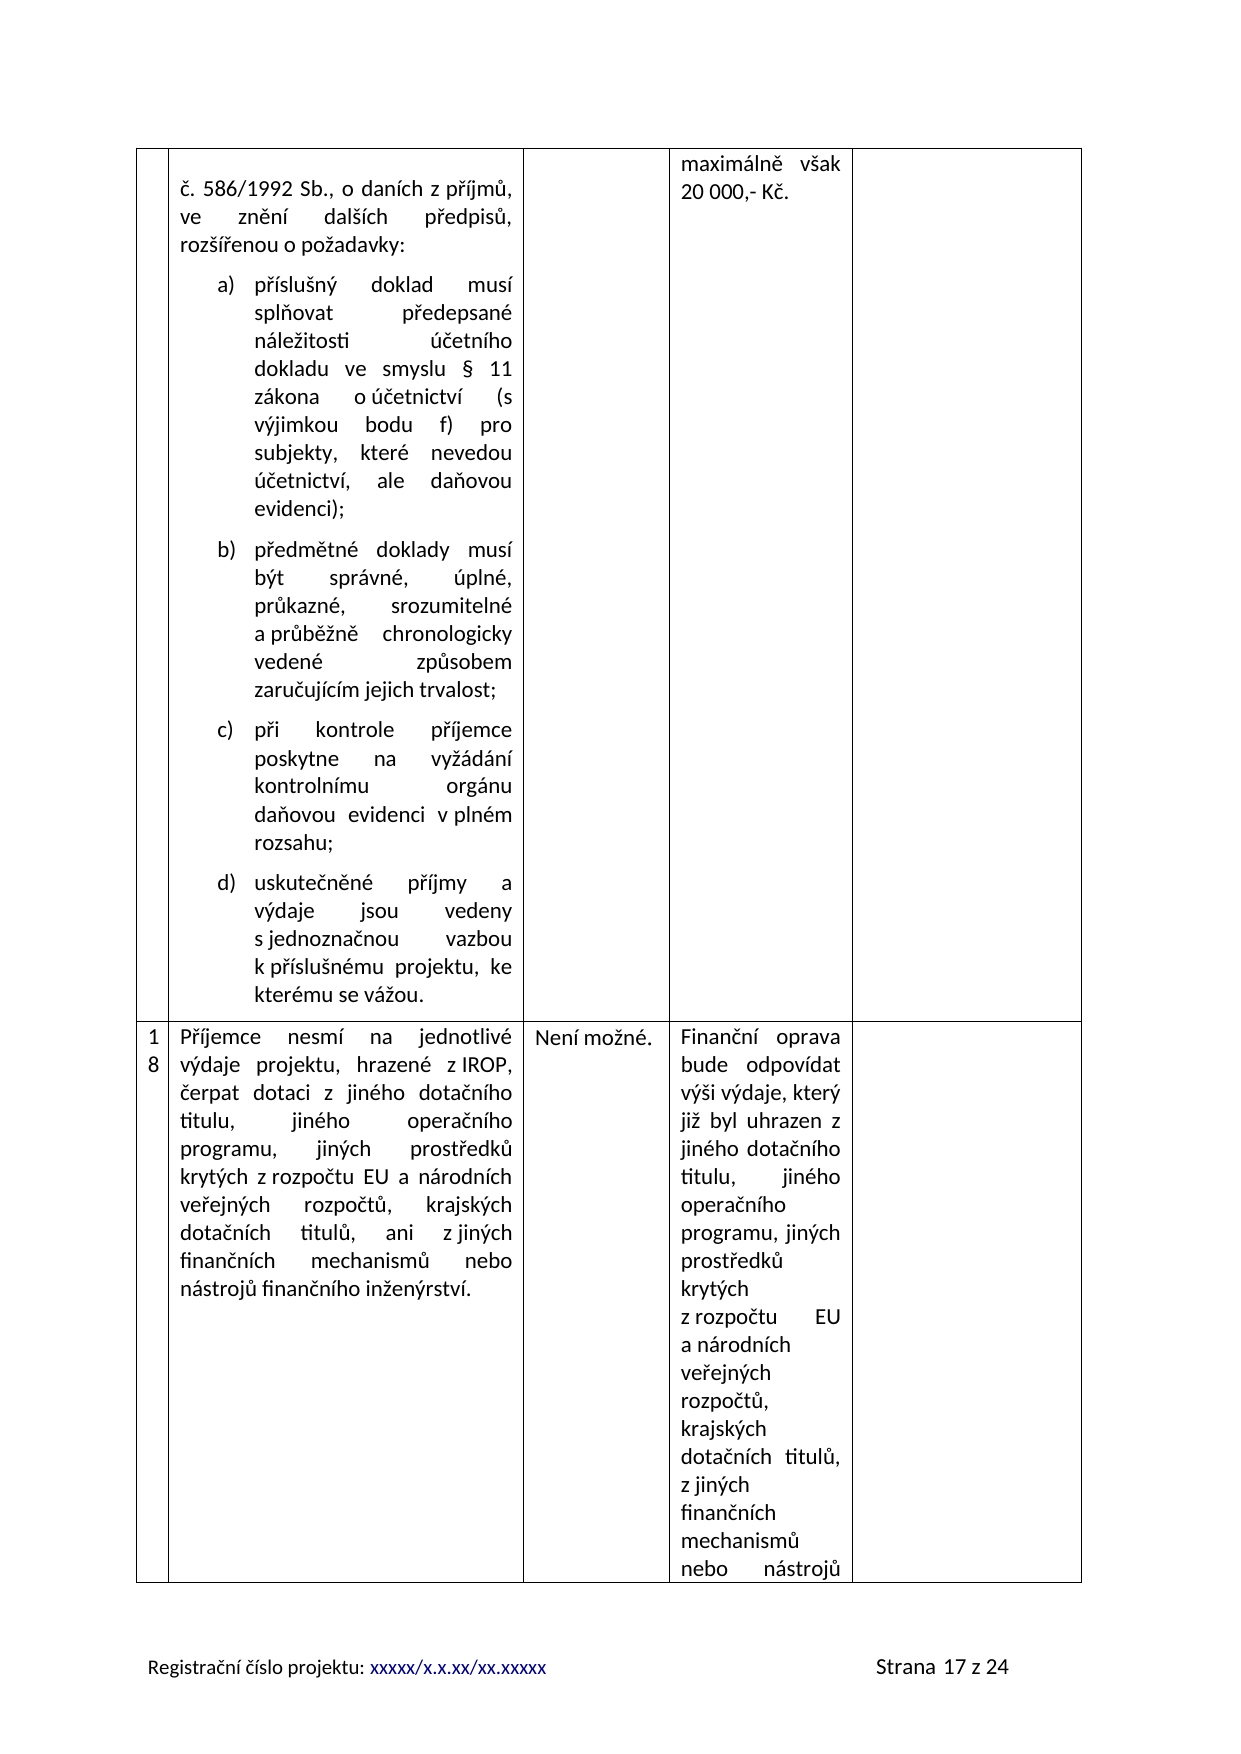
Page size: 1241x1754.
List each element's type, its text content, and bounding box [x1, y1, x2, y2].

table_cell 17 [137, 149, 168, 1021]
table_cell 18 [137, 1022, 168, 1582]
table_cell [853, 1022, 1081, 1582]
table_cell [670, 149, 852, 1021]
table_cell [853, 149, 1081, 1021]
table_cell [670, 1022, 852, 1582]
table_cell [524, 149, 669, 1021]
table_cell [169, 1022, 523, 1582]
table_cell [169, 149, 523, 1021]
table_cell Není možné. [524, 1022, 669, 1582]
